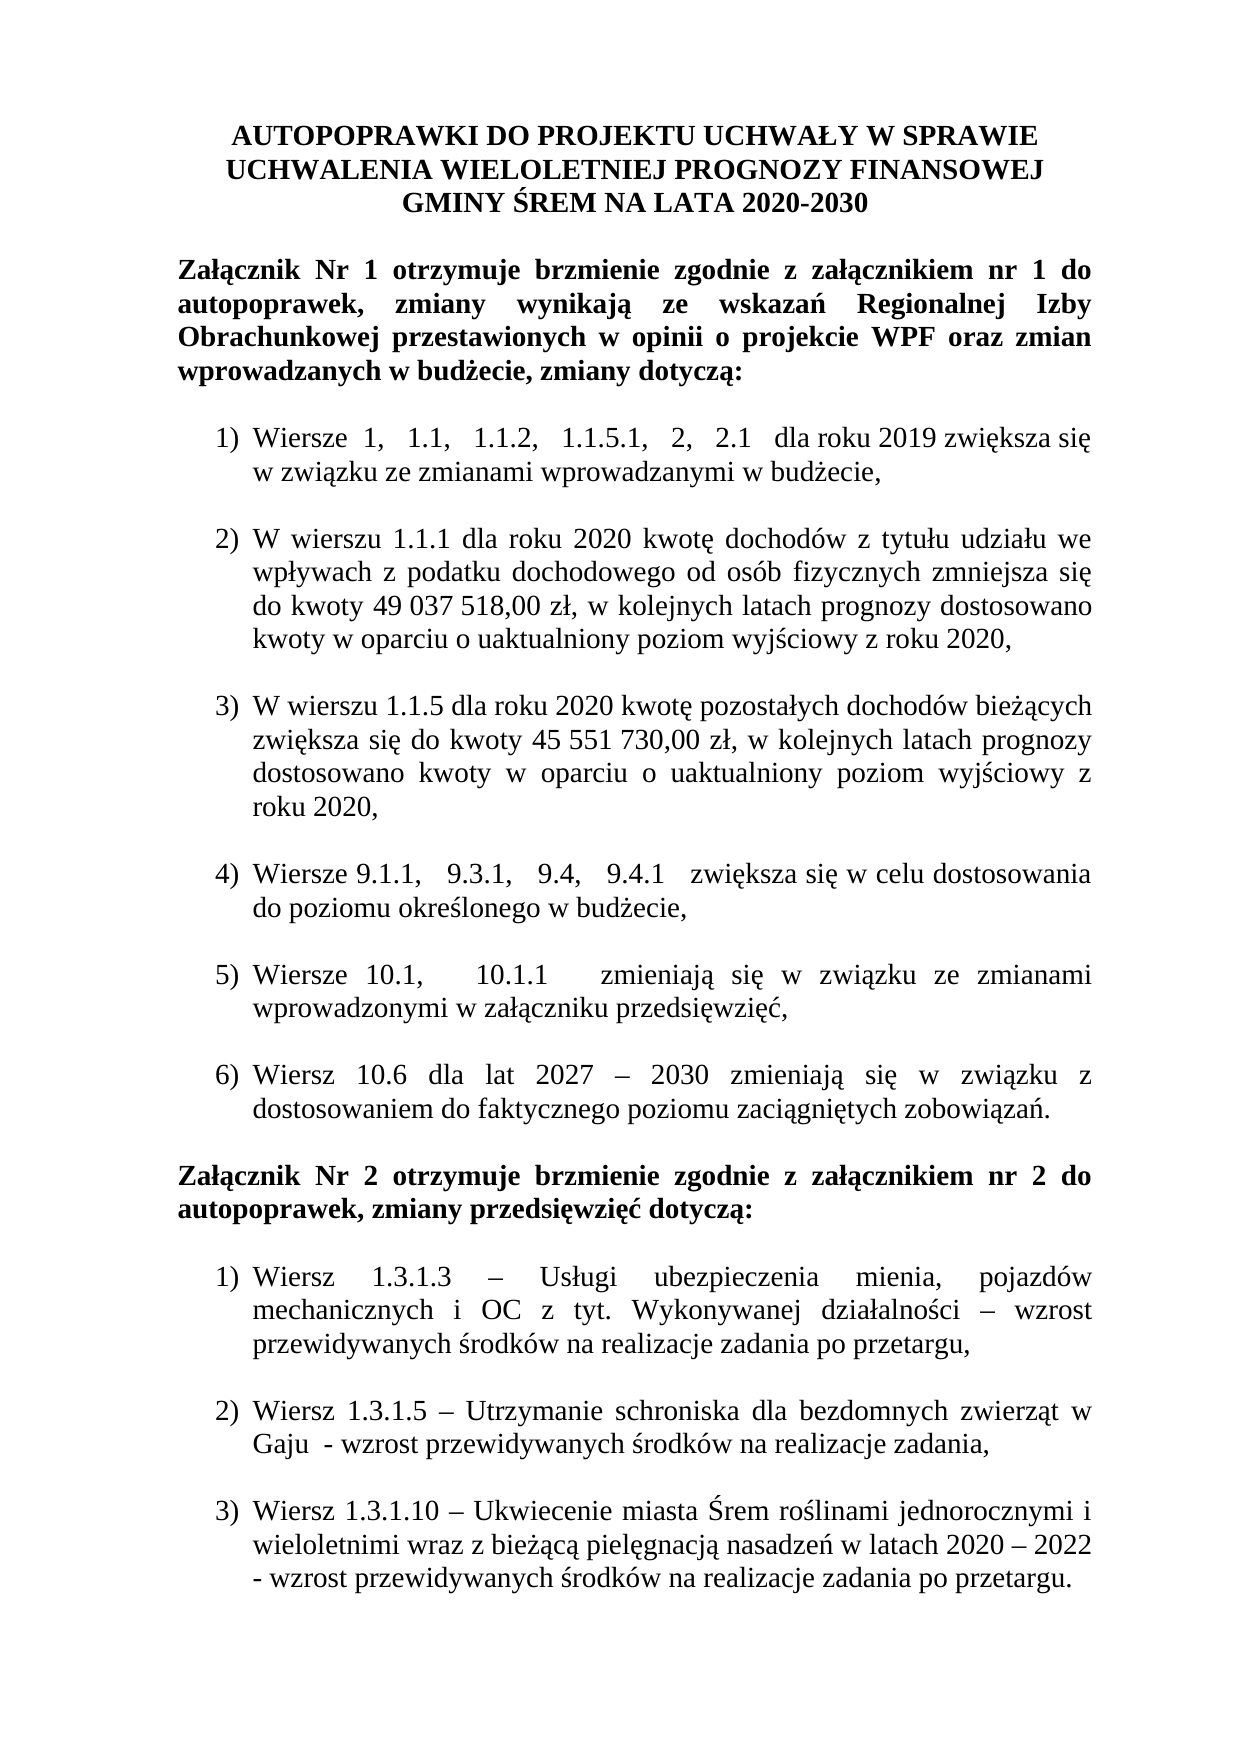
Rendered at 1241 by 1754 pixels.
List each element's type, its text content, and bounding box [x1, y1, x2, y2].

list Wiersz 1.3.1.5 – Utrzymanie schroniska dla bezdomnych zwierząt w Gaju - wzrost przewidywanych środków na realizacje zadania, [215, 1393, 1093, 1460]
list Wiersze 10.1, 10.1.1 zmieniają się w związku ze zmianami wprowadzonymi w załączniku przedsięwzięć, [215, 957, 1093, 1024]
list Wiersz 10.6 dla lat 2027 – 2030 zmieniają się w związku z dostosowaniem do faktycznego poziomu zaciągniętych zobowiązań. [215, 1057, 1093, 1124]
text Załącznik Nr 1 otrzymuje brzmienie zgodnie z załącznikiem nr 1 do autopoprawek, zmiany wynikają ze wskazań Regionalnej Izby Obrachunkowej przestawionych w opinii o projekcie WPF oraz zmian wprowadzanych w budżecie, zmiany dotyczą: [177, 252, 1093, 387]
list Wiersz 1.3.1.10 – Ukwiecenie miasta Śrem roślinami jednorocznymi i wieloletnimi wraz z bieżącą pielęgnacją nasadzeń w latach 2020 – 2022 - wzrost przewidywanych środków na realizacje zadania po przetargu. [215, 1493, 1093, 1594]
list Wiersz 1.3.1.3 – Usługi ubezpieczenia mienia, pojazdów mechanicznych i OC z tyt. Wykonywanej działalności – wzrost przewidywanych środków na realizacje zadania po przetargu, [215, 1259, 1093, 1359]
text Załącznik Nr 2 otrzymuje brzmienie zgodnie z załącznikiem nr 2 do autopoprawek, zmiany przedsięwzięć dotyczą: [177, 1158, 1093, 1225]
text AUTOPOPRAWKI DO PROJEKTU UCHWAŁY W SPRAWIE UCHWALENIA WIELOLETNIEJ PROGNOZY FINANSOWEJ GMINY ŚREM NA LATA 2020-2030 [177, 118, 1093, 219]
list W wierszu 1.1.1 dla roku 2020 kwotę dochodów z tytułu udziału we wpływach z podatku dochodowego od osób fizycznych zmniejsza się do kwoty 49 037 518,00 zł, w kolejnych latach prognozy dostosowano kwoty w oparciu o uaktualniony poziom wyjściowy z roku 2020, [215, 521, 1093, 655]
list Wiersze 1, 1.1, 1.1.2, 1.1.5.1, 2, 2.1 dla roku 2019 zwiększa się w związku ze zmianami wprowadzanymi w budżecie, [215, 420, 1093, 487]
list W wierszu 1.1.5 dla roku 2020 kwotę pozostałych dochodów bieżących zwiększa się do kwoty 45 551 730,00 zł, w kolejnych latach prognozy dostosowano kwoty w oparciu o uaktualniony poziom wyjściowy z roku 2020, [215, 688, 1093, 823]
list Wiersze 9.1.1, 9.3.1, 9.4, 9.4.1 zwiększa się w celu dostosowania do poziomu określonego w budżecie, [215, 856, 1093, 923]
